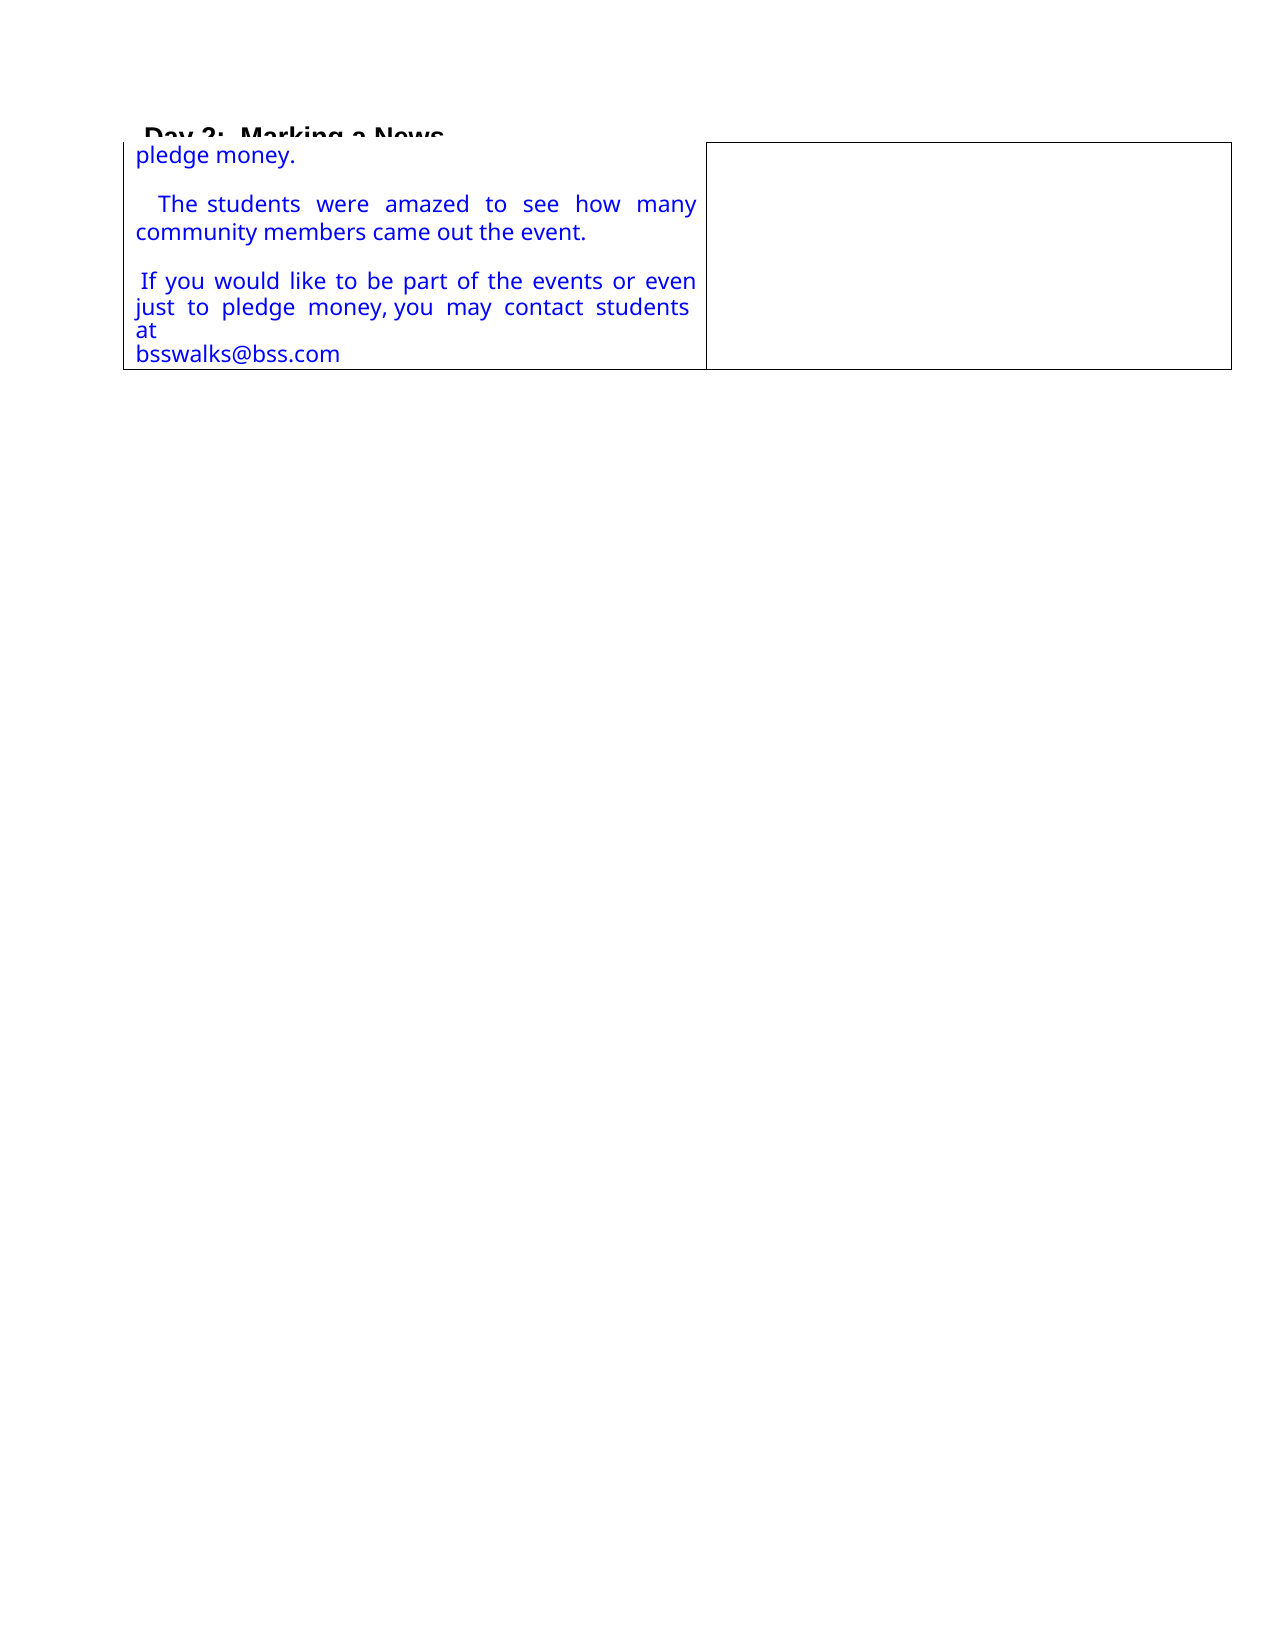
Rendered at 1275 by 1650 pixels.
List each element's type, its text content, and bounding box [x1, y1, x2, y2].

table_cell pledge money. [124, 142, 706, 180]
table_cell community members came out the event. [124, 219, 706, 257]
table_cell just to pledge money, you may contact students at [124, 295, 706, 343]
table_cell bsswalks@bss.com [124, 343, 706, 368]
table_cell If you would like to be part of the events or even [124, 257, 706, 295]
table_cell The students were amazed to see how many [124, 180, 706, 218]
